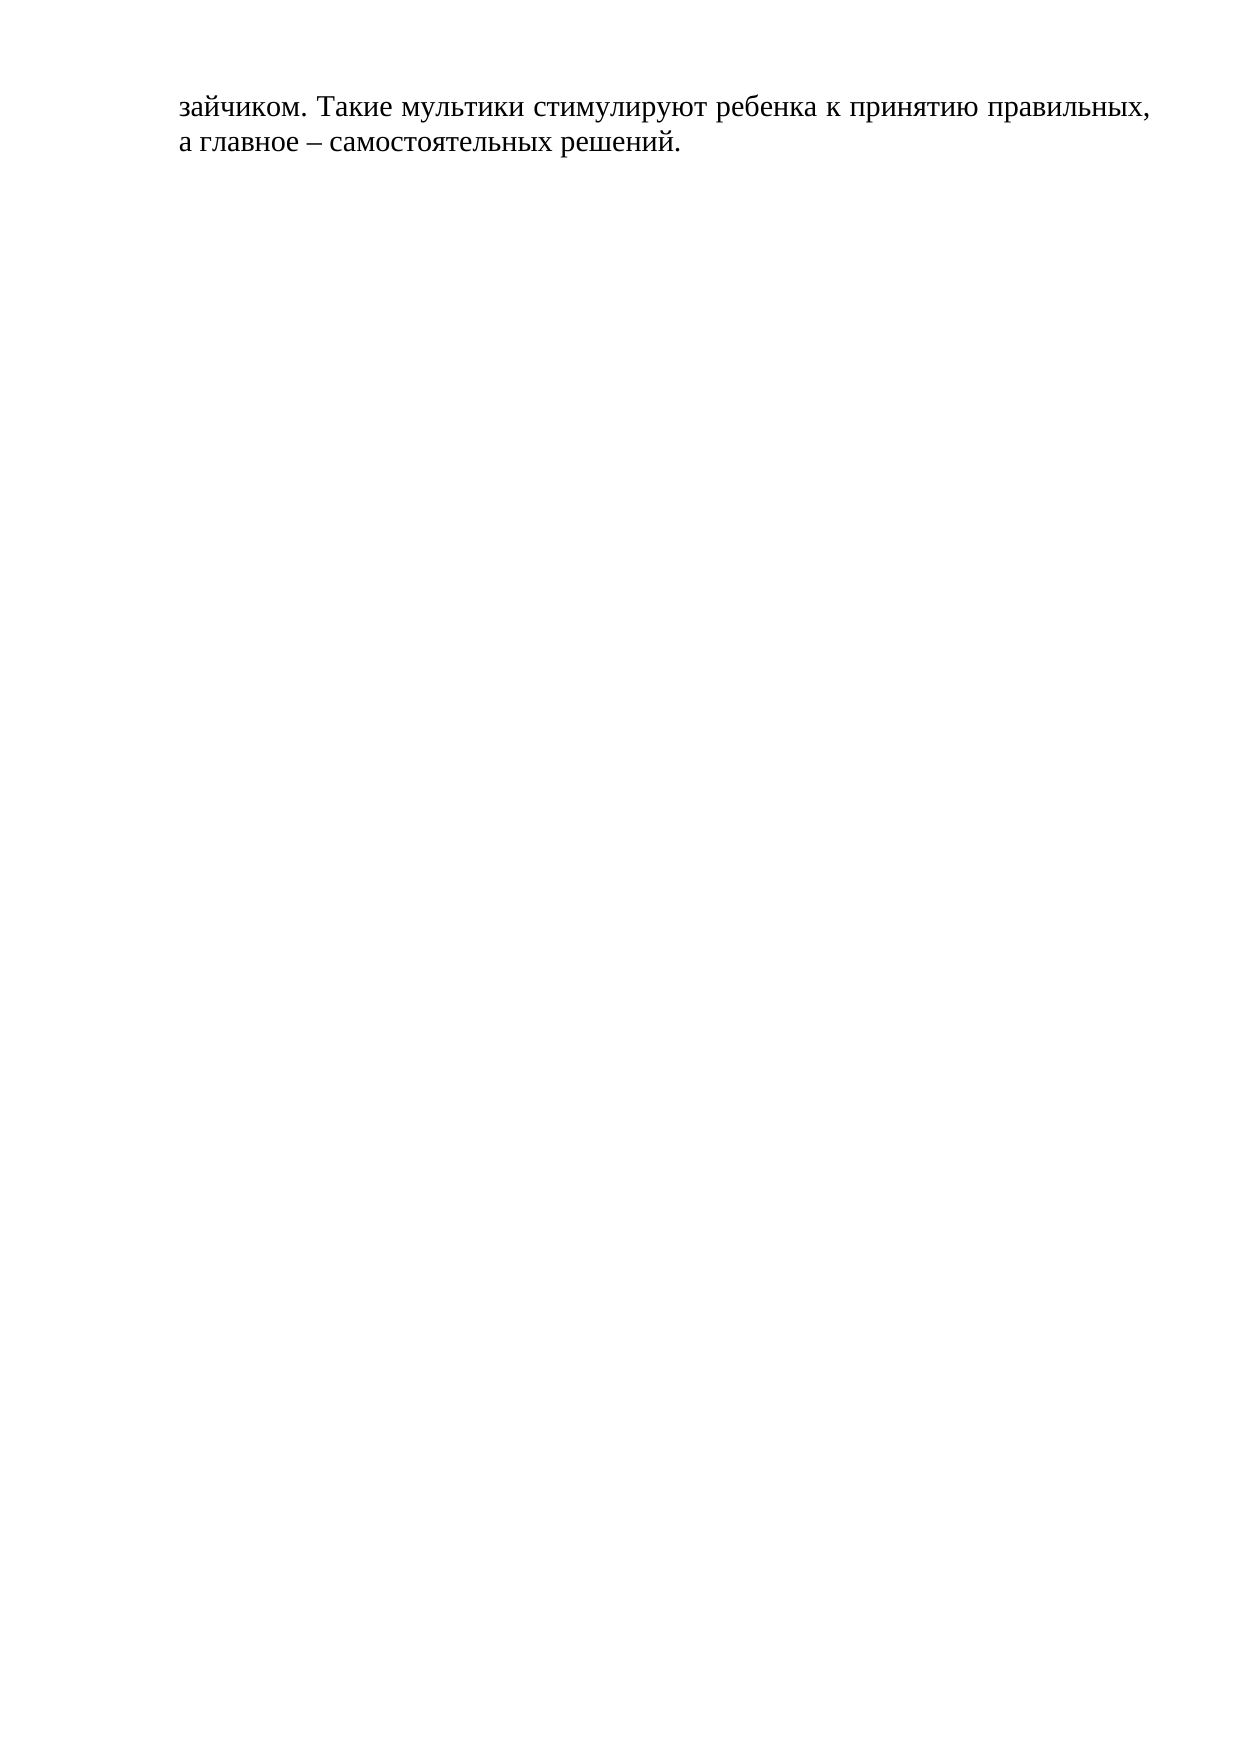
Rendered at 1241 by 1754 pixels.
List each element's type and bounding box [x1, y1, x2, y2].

list [141, 89, 1152, 158]
